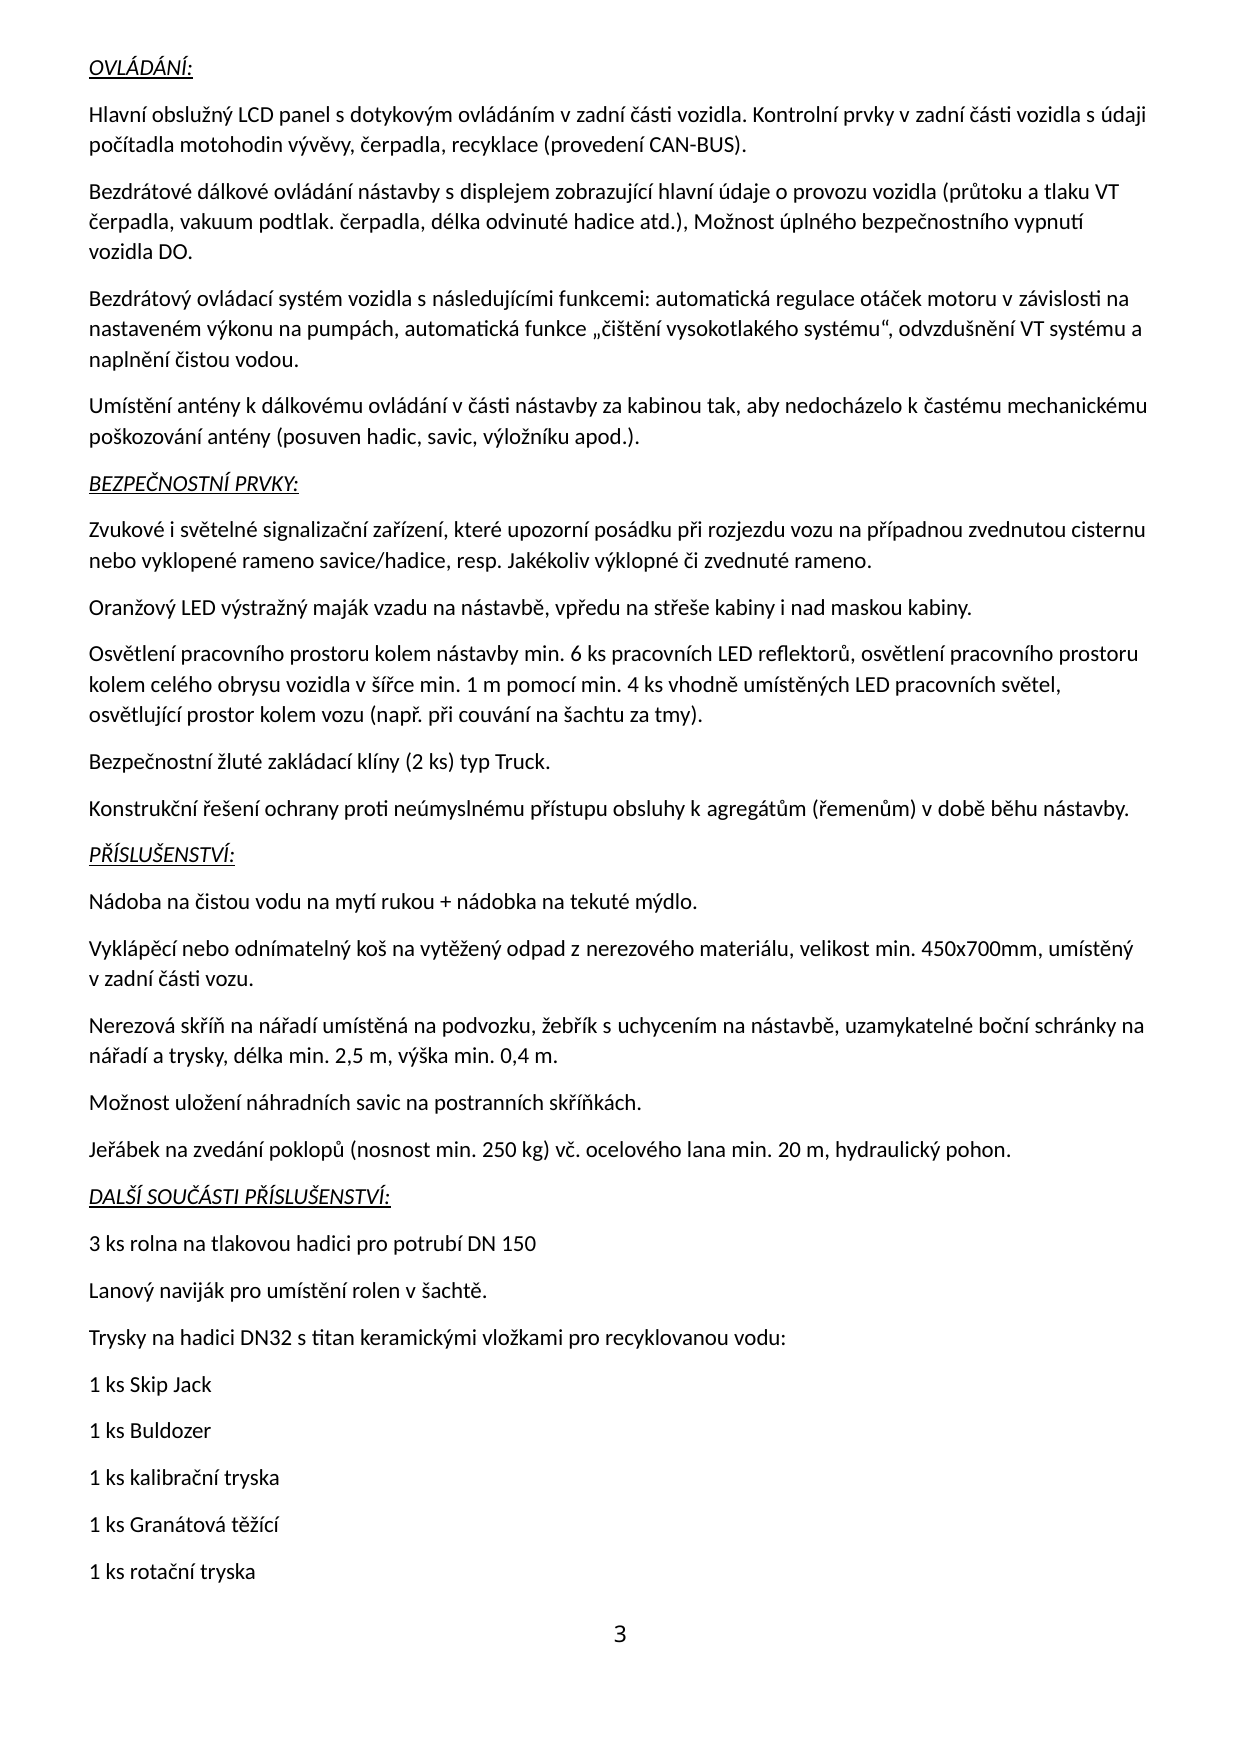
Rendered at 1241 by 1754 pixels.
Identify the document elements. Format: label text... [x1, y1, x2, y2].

text Osvětlení pracovního prostoru kolem nástavby min. 6 ks pracovních LED reflektorů, osvětlení pracovního prostoru kolem celého obrysu vozidla v šířce min. 1 m pomocí min. 4 ks vhodně umístěných LED pracovních světel, osvětlující prostor kolem vozu (např. při couvání na šachtu za tmy). [89, 639, 1152, 728]
text Trysky na hadici DN32 s titan keramickými vložkami pro recyklovanou vodu: [89, 1323, 1152, 1351]
text Zvukové i světelné signalizační zařízení, které upozorní posádku při rozjezdu vozu na případnou zvednutou cisternu nebo vyklopené rameno savice/hadice, resp. Jakékoliv výklopné či zvednuté rameno. [89, 516, 1152, 574]
text 1 ks Skip Jack [89, 1370, 1152, 1398]
text DALŠÍ SOUČÁSTI PŘÍSLUŠENSTVÍ: [89, 1182, 1152, 1210]
text PŘÍSLUŠENSTVÍ: [89, 841, 1152, 869]
text Nerezová skříň na nářadí umístěná na podvozku, žebřík s uchycením na nástavbě, uzamykatelné boční schránky na nářadí a trysky, délka min. 2,5 m, výška min. 0,4 m. [89, 1011, 1152, 1070]
text Oranžový LED výstražný maják vzadu na nástavbě, vpředu na střeše kabiny i nad maskou kabiny. [89, 593, 1152, 621]
text Nádoba na čistou vodu na mytí rukou + nádobka na tekuté mýdlo. [89, 887, 1152, 916]
text Bezpečnostní žluté zakládací klíny (2 ks) typ Truck. [89, 747, 1152, 775]
text 1 ks kalibrační tryska [89, 1463, 1152, 1492]
text OVLÁDÁNÍ: [89, 53, 1152, 81]
text Hlavní obslužný LCD panel s dotykovým ovládáním v zadní části vozidla. Kontrolní prvky v zadní části vozidla s údaji počítadla motohodin vývěvy, čerpadla, recyklace (provedení CAN-BUS). [89, 100, 1152, 158]
text Umístění antény k dálkovému ovládání v části nástavby za kabinou tak, aby nedocházelo k častému mechanickému poškozování antény (posuven hadic, savic, výložníku apod.). [89, 392, 1152, 450]
text 1 ks rotační tryska [89, 1557, 1152, 1585]
text Vyklápěcí nebo odnímatelný koš na vytěžený odpad z nerezového materiálu, velikost min. 450x700mm, umístěný v zadní části vozu. [89, 934, 1152, 993]
text Bezdrátový ovládací systém vozidla s následujícími funkcemi: automatická regulace otáček motoru v závislosti na nastaveném výkonu na pumpách, automatická funkce „čištění vysokotlakého systému“, odvzdušnění VT systému a naplnění čistou vodou. [89, 284, 1152, 373]
text Konstrukční řešení ochrany proti neúmyslnému přístupu obsluhy k agregátům (řemenům) v době běhu nástavby. [89, 794, 1152, 822]
text BEZPEČNOSTNÍ PRVKY: [89, 469, 1152, 497]
text 1 ks Buldozer [89, 1417, 1152, 1445]
text Bezdrátové dálkové ovládání nástavby s displejem zobrazující hlavní údaje o provozu vozidla (průtoku a tlaku VT čerpadla, vakuum podtlak. čerpadla, délka odvinuté hadice atd.), Možnost úplného bezpečnostního vypnutí vozidla DO. [89, 177, 1152, 266]
text Lanový naviják pro umístění rolen v šachtě. [89, 1276, 1152, 1304]
text 1 ks Granátová těžící [89, 1510, 1152, 1538]
text Možnost uložení náhradních savic na postranních skříňkách. [89, 1088, 1152, 1117]
text 3 ks rolna na tlakovou hadici pro potrubí DN 150 [89, 1229, 1152, 1257]
text Jeřábek na zvedání poklopů (nosnost min. 250 kg) vč. ocelového lana min. 20 m, hydraulický pohon. [89, 1135, 1152, 1163]
